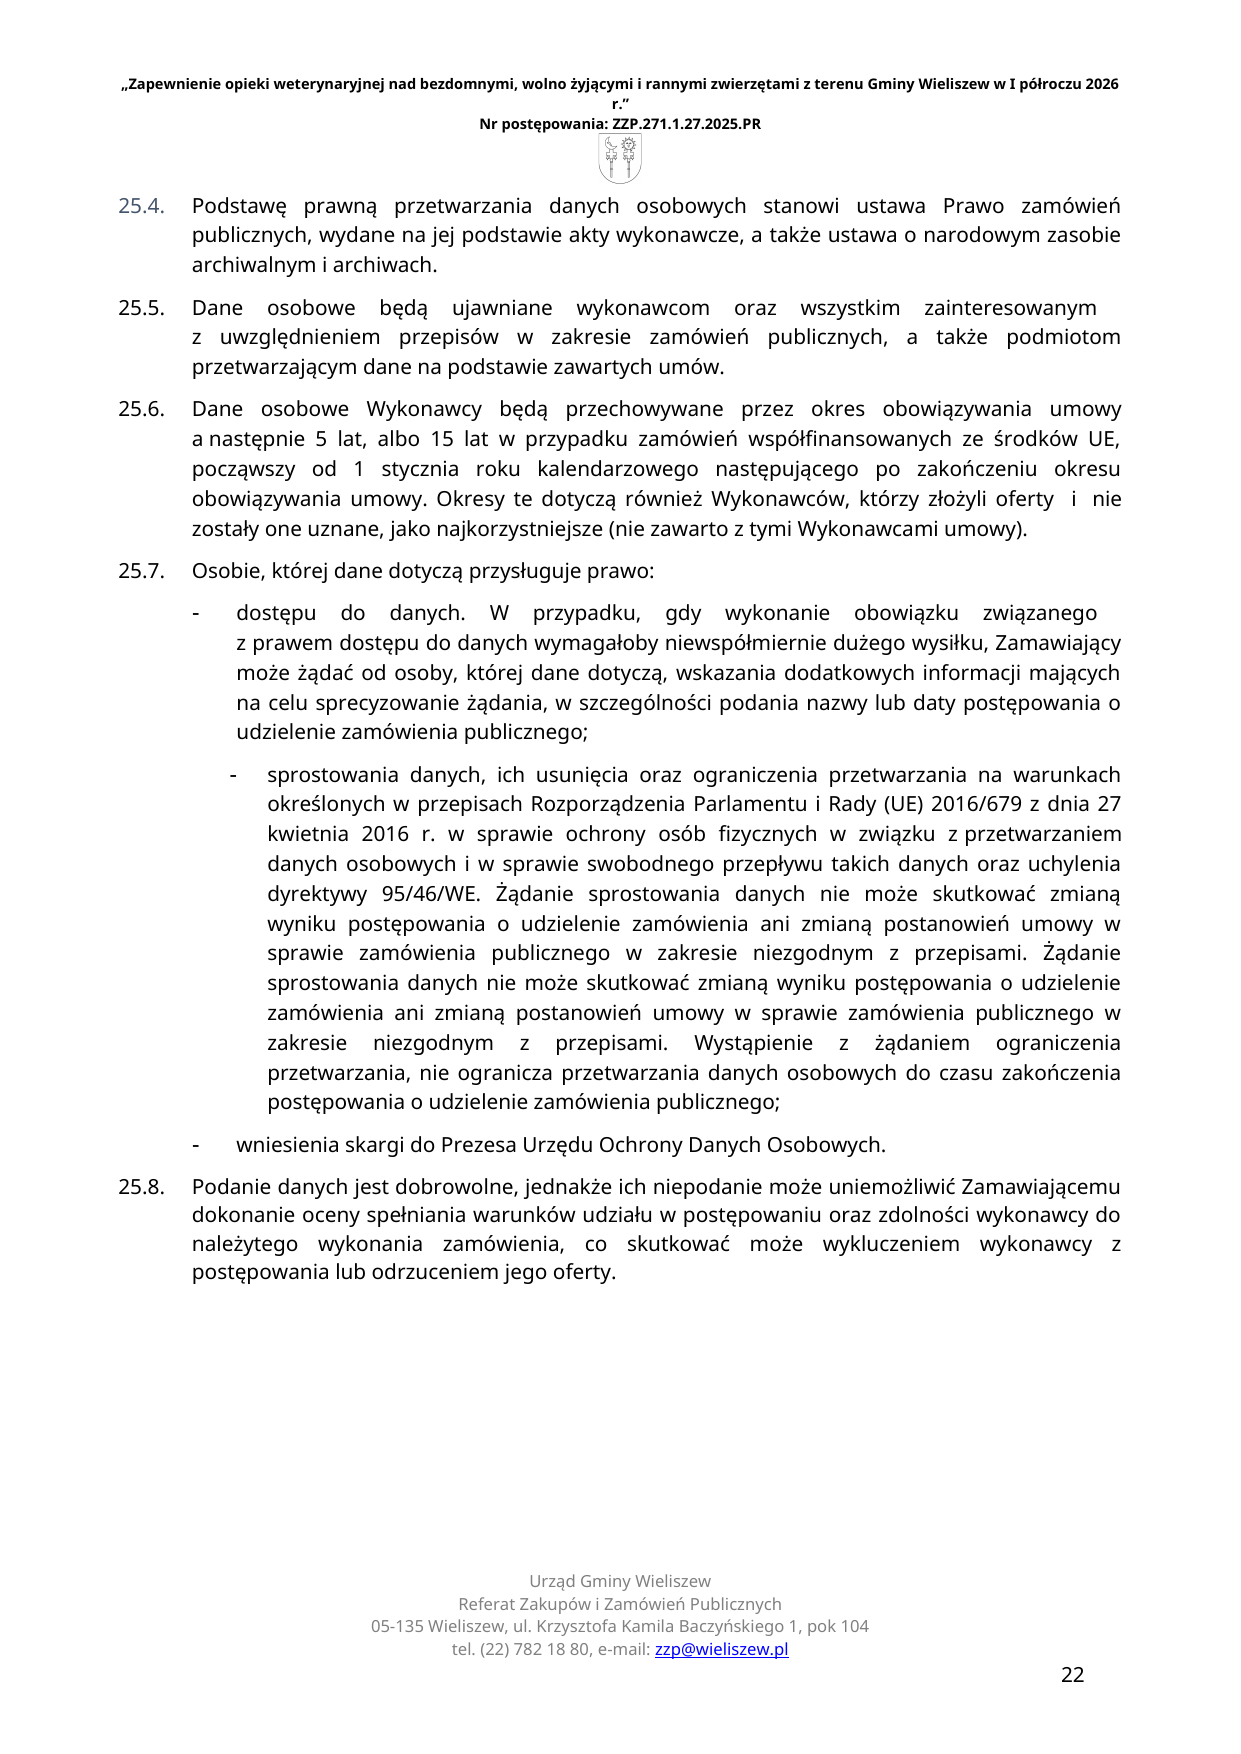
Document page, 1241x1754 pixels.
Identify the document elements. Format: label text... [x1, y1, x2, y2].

list wniesienia skargi do Prezesa Urzędu Ochrony Danych Osobowych. [192, 1130, 1122, 1158]
text 25.7. Osobie, której dane dotyczą przysługuje prawo: [118, 556, 1122, 584]
list sprostowania danych, ich usunięcia oraz ograniczenia przetwarzania na warunkach określonych w przepisach Rozporządzenia Parlamentu i Rady (UE) 2016/679 z dnia 27 kwietnia 2016 r. w sprawie ochrony osób fizycznych w związku z przetwarzaniem danych osobowych i w sprawie swobodnego przepływu takich danych oraz uchylenia dyrektywy 95/46/WE. Żądanie sprostowania danych nie może skutkować zmianą wyniku postępowania o udzielenie zamówienia ani zmianą postanowień umowy w sprawie zamówienia publicznego w zakresie niezgodnym z przepisami. Żądanie sprostowania danych nie może skutkować zmianą wyniku postępowania o udzielenie zamówienia ani zmianą postanowień umowy w sprawie zamówienia publicznego w zakresie niezgodnym z przepisami. Wystąpienie z żądaniem ograniczenia przetwarzania, nie ogranicza przetwarzania danych osobowych do czasu zakończenia postępowania o udzielenie zamówienia publicznego; [229, 760, 1122, 1116]
text 25.5. Dane osobowe będą ujawniane wykonawcom oraz wszystkim zainteresowanym z uwzględnieniem przepisów w zakresie zamówień publicznych, a także podmiotom przetwarzającym dane na podstawie zawartych umów. [118, 293, 1122, 381]
text 25.8. Podanie danych jest dobrowolne, jednakże ich niepodanie może uniemożliwić Zamawiającemu dokonanie oceny spełniania warunków udziału w postępowaniu oraz zdolności wykonawcy do należytego wykonania zamówienia, co skutkować może wykluczeniem wykonawcy z postępowania lub odrzuceniem jego oferty. [118, 1172, 1122, 1286]
picture [598, 133, 642, 184]
text 25.6. Dane osobowe Wykonawcy będą przechowywane przez okres obowiązywania umowy a następnie 5 lat, albo 15 lat w przypadku zamówień współfinansowanych ze środków UE, począwszy od 1 stycznia roku kalendarzowego następującego po zakończeniu okresu obowiązywania umowy. Okresy te dotyczą również Wykonawców, którzy złożyli oferty i nie zostały one uznane, jako najkorzystniejsze (nie zawarto z tymi Wykonawcami umowy). [118, 394, 1122, 542]
list dostępu do danych. W przypadku, gdy wykonanie obowiązku związanego z prawem dostępu do danych wymagałoby niewspółmiernie dużego wysiłku, Zamawiający może żądać od osoby, której dane dotyczą, wskazania dodatkowych informacji mających na celu sprecyzowanie żądania, w szczególności podania nazwy lub daty postępowania o udzielenie zamówienia publicznego; [192, 598, 1122, 746]
text 25.4. Podstawę prawną przetwarzania danych osobowych stanowi ustawa Prawo zamówień publicznych, wydane na jej podstawie akty wykonawcze, a także ustawa o narodowym zasobie archiwalnym i archiwach. [118, 191, 1122, 279]
